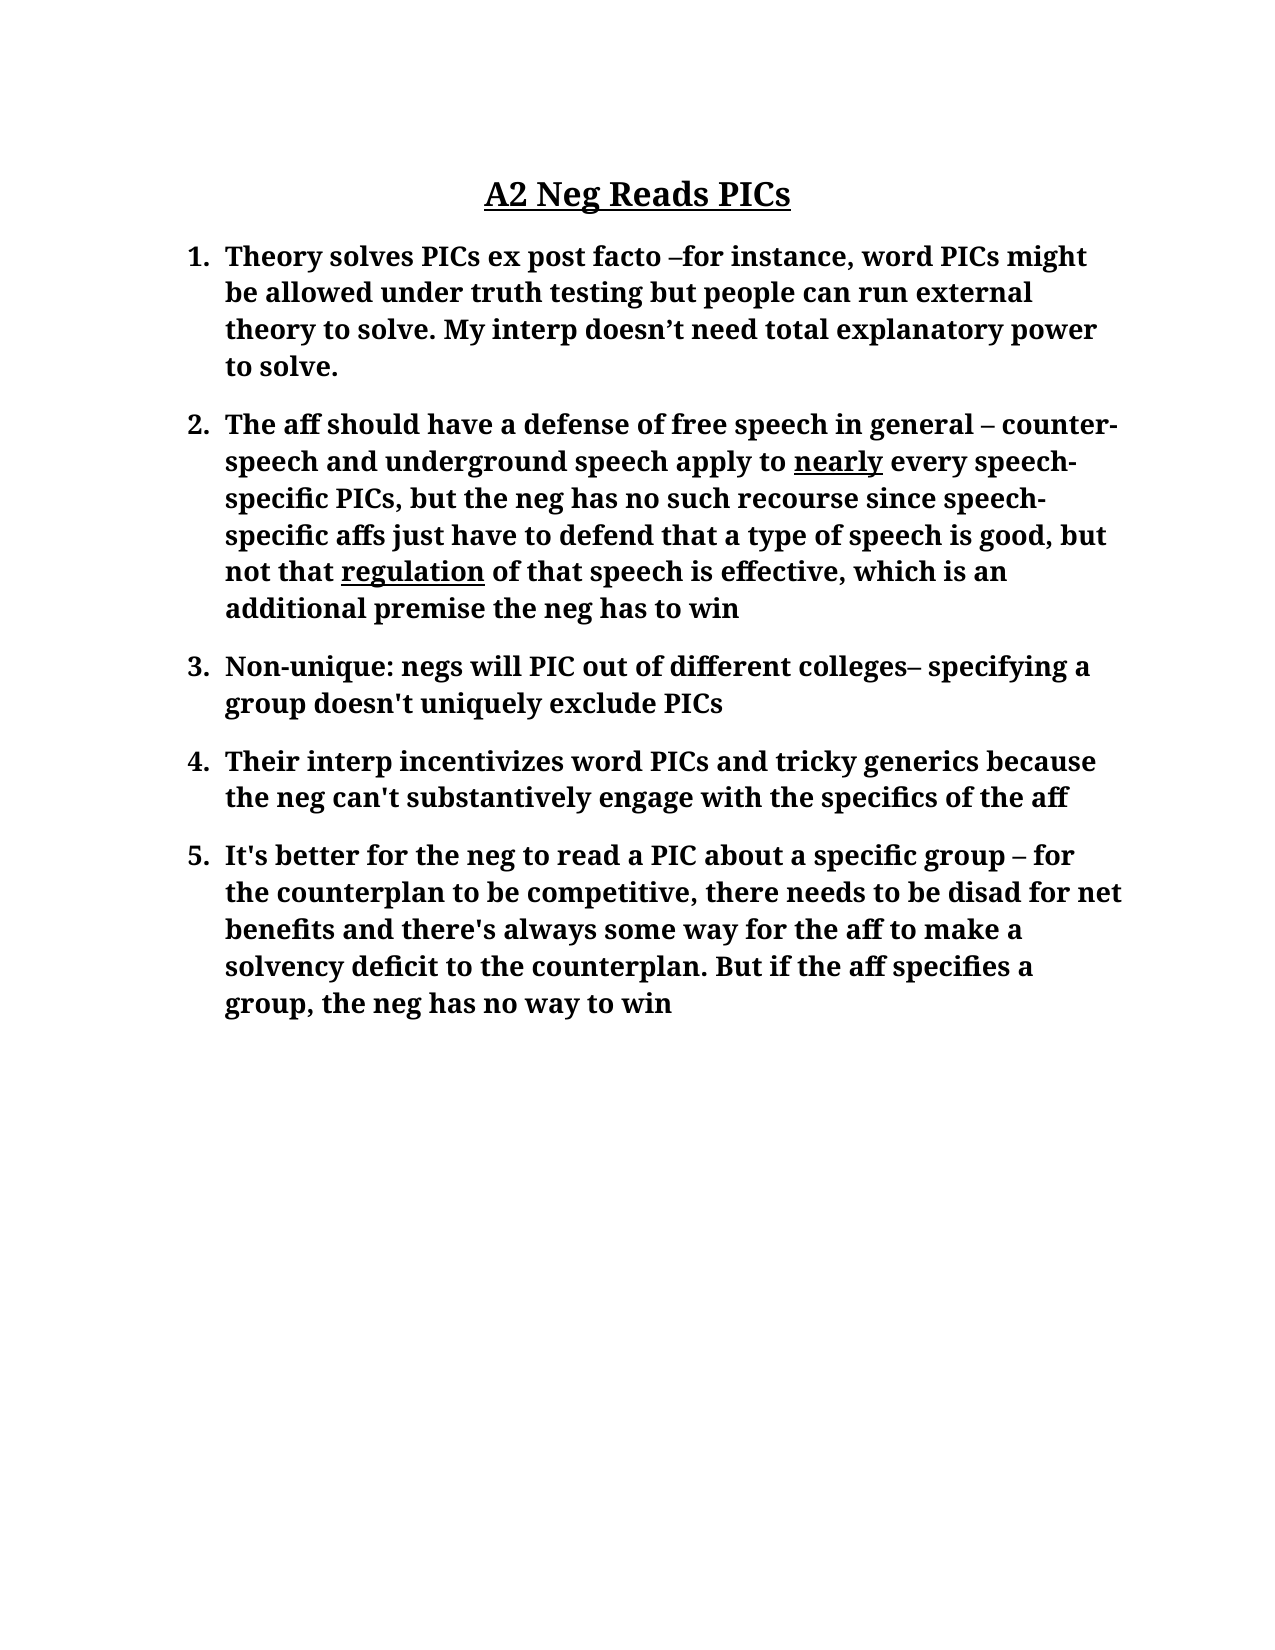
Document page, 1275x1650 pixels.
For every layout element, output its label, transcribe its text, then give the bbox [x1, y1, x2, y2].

subtitle Non-unique: negs will PIC out of different colleges– specifying a group doesn't uniquely exclude PICs [187, 647, 1125, 721]
subtitle It's better for the neg to read a PIC about a specific group – for the counterplan to be competitive, there needs to be disad for net benefits and there's always some way for the aff to make a solvency deficit to the counterplan. But if the aff specifies a group, the neg has no way to win [187, 837, 1125, 1021]
subtitle Theory solves PICs ex post facto –for instance, word PICs might be allowed under truth testing but people can run external theory to solve. My interp doesn’t need total explanatory power to solve. [187, 237, 1125, 384]
subtitle The aff should have a defense of free speech in general – counter-speech and underground speech apply to nearly every speech-specific PICs, but the neg has no such recourse since speech-specific affs just have to defend that a type of speech is good, but not that regulation of that speech is effective, which is an additional premise the neg has to win [187, 405, 1125, 627]
subtitle A2 Neg Reads PICs [150, 171, 1125, 216]
subtitle Their interp incentivizes word PICs and tricky generics because the neg can't substantively engage with the specifics of the aff [187, 742, 1125, 816]
